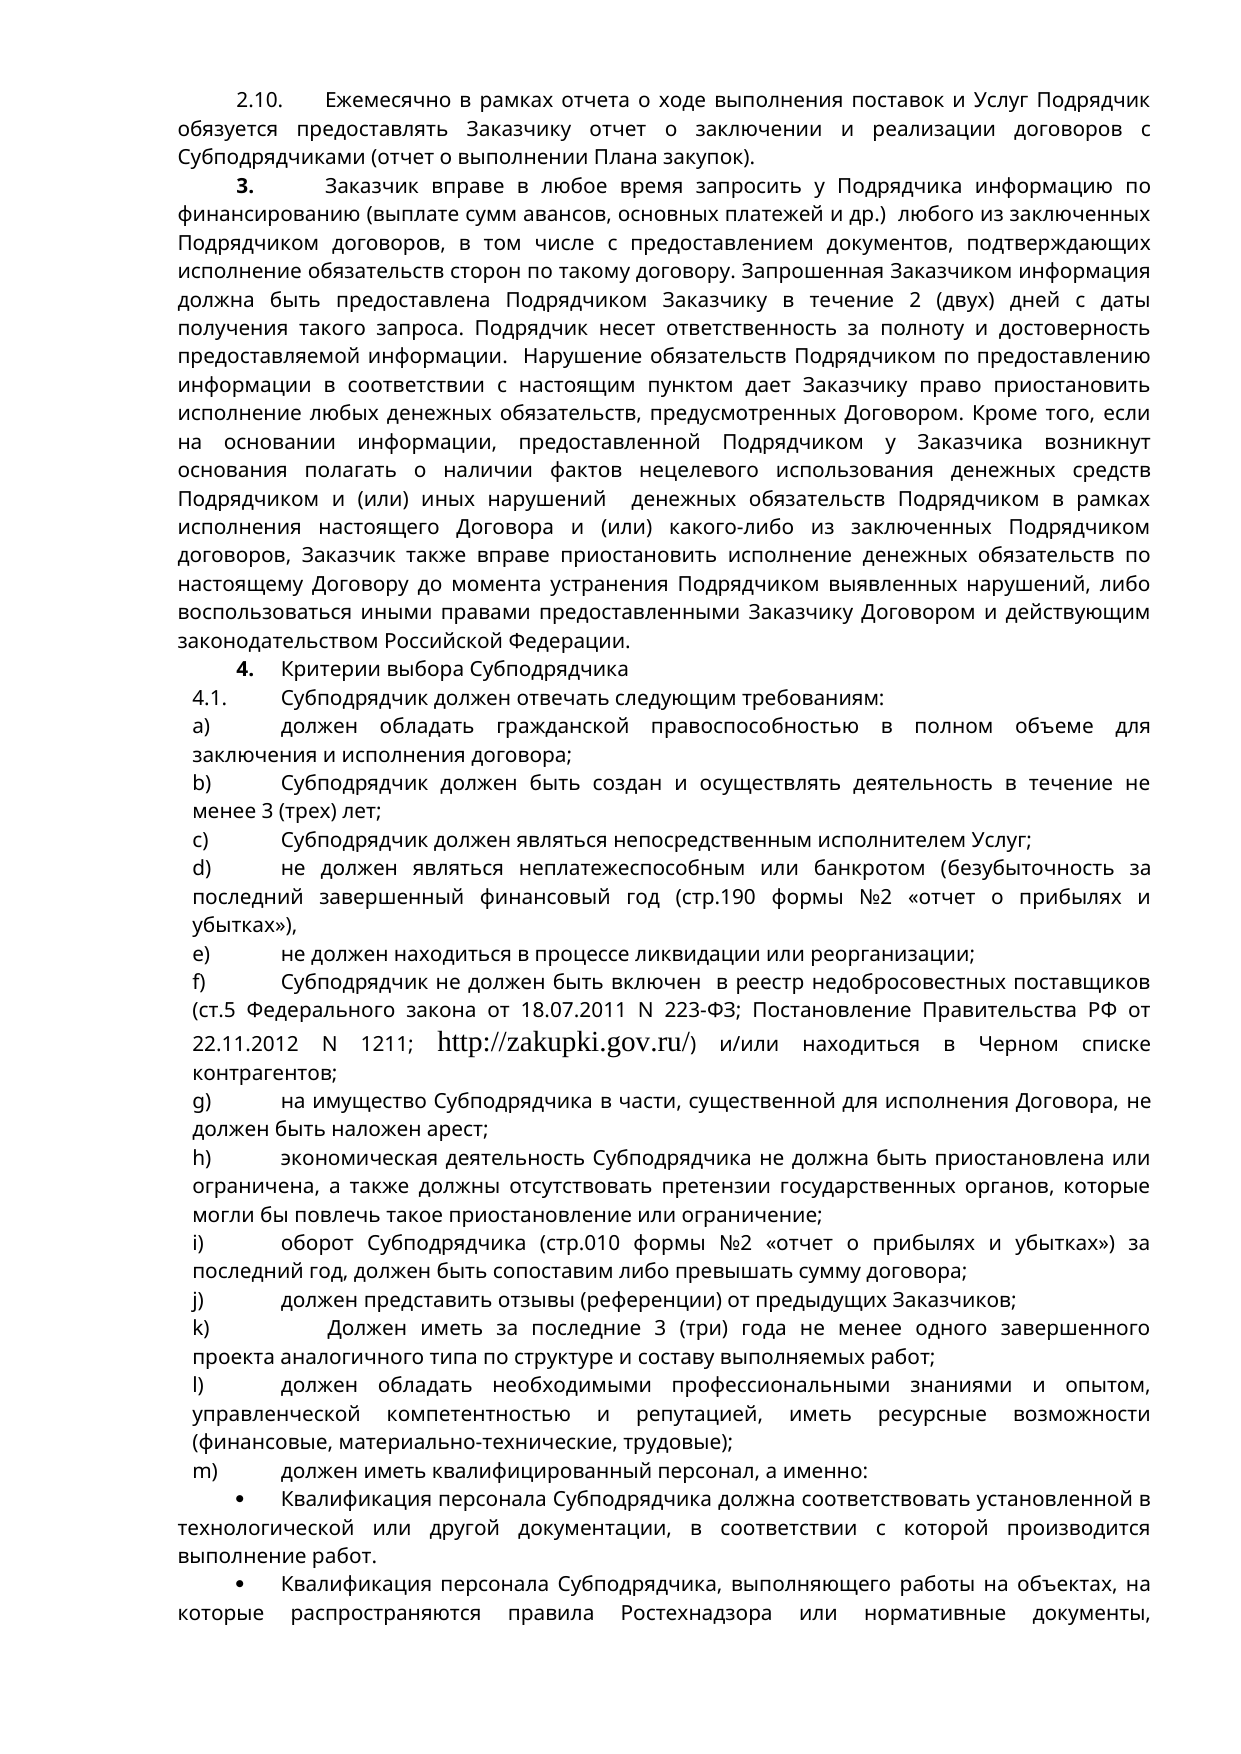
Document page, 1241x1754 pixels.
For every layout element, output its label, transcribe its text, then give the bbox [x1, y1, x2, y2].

list Заказчик вправе в любое время запросить у Подрядчика информацию по финансированию (выплате сумм авансов, основных платежей и др.) любого из заключенных Подрядчиком договоров, в том числе с предоставлением документов, подтверждающих исполнение обязательств сторон по такому договору. Запрошенная Заказчиком информация должна быть предоставлена Подрядчиком Заказчику в течение 2 (двух) дней с даты получения такого запроса. Подрядчик несет ответственность за полноту и достоверность предоставляемой информации. Нарушение обязательств Подрядчиком по предоставлению информации в соответствии с настоящим пунктом дает Заказчику право приостановить исполнение любых денежных обязательств, предусмотренных Договором. Кроме того, если на основании информации, предоставленной Подрядчиком у Заказчика возникнут основания полагать о наличии фактов нецелевого использования денежных средств Подрядчиком и (или) иных нарушений денежных обязательств Подрядчиком в рамках исполнения настоящего Договора и (или) какого-либо из заключенных Подрядчиком договоров, Заказчик также вправе приостановить исполнение денежных обязательств по настоящему Договору до момента устранения Подрядчиком выявленных нарушений, либо воспользоваться иными правами предоставленными Заказчику Договором и действующим законодательством Российской Федерации. [177, 171, 1152, 654]
list Субподрядчик не должен быть включен в реестр недобросовестных поставщиков (ст.5 Федерального закона от 18.07.2011 N 223-ФЗ; Постановление Правительства РФ от 22.11.2012 N 1211; http://zakupki.gov.ru/) и/или находиться в Черном списке контрагентов; [192, 967, 1152, 1086]
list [177, 1569, 1152, 1626]
list Субподрядчик должен быть создан и осуществлять деятельность в течение не менее 3 (трех) лет; [192, 768, 1152, 825]
list Субподрядчик должен отвечать следующим требованиям: [192, 683, 1152, 711]
list Критерии выбора Субподрядчика [177, 654, 1152, 683]
list Квалификация персонала Субподрядчика должна соответствовать установленной в технологической или другой документации, в соответствии с которой производится выполнение работ. [177, 1484, 1152, 1569]
list должен иметь квалифицированный персонал, а именно: [192, 1456, 1152, 1484]
list Ежемесячно в рамках отчета о ходе выполнения поставок и Услуг Подрядчик обязуется предоставлять Заказчику отчет о заключении и реализации договоров с Субподрядчиками (отчет о выполнении Плана закупок). [177, 86, 1152, 171]
list не должен находиться в процессе ликвидации или реорганизации; [192, 939, 1152, 967]
list оборот Субподрядчика (стр.010 формы №2 «отчет о прибылях и убытках») за последний год, должен быть сопоставим либо превышать сумму договора; [192, 1228, 1152, 1285]
list экономическая деятельность Субподрядчика не должна быть приостановлена или ограничена, а также должны отсутствовать претензии государственных органов, которые могли бы повлечь такое приостановление или ограничение; [192, 1143, 1152, 1228]
list не должен являться неплатежеспособным или банкротом (безубыточность за последний завершенный финансовый год (стр.190 формы №2 «отчет о прибылях и убытках»), [192, 853, 1152, 939]
list Должен иметь за последние 3 (три) года не менее одного завершенного проекта аналогичного типа по структуре и составу выполняемых работ; [192, 1313, 1152, 1370]
list должен обладать необходимыми профессиональными знаниями и опытом, управленческой компетентностью и репутацией, иметь ресурсные возможности (финансовые, материально-технические, трудовые); [192, 1370, 1152, 1456]
list Субподрядчик должен являться непосредственным исполнителем Услуг; [192, 825, 1152, 853]
list на имущество Субподрядчика в части, существенной для исполнения Договора, не должен быть наложен арест; [192, 1086, 1152, 1143]
list должен представить отзывы (референции) от предыдущих Заказчиков; [192, 1285, 1152, 1313]
list должен обладать гражданской правоспособностью в полном объеме для заключения и исполнения договора; [192, 711, 1152, 768]
